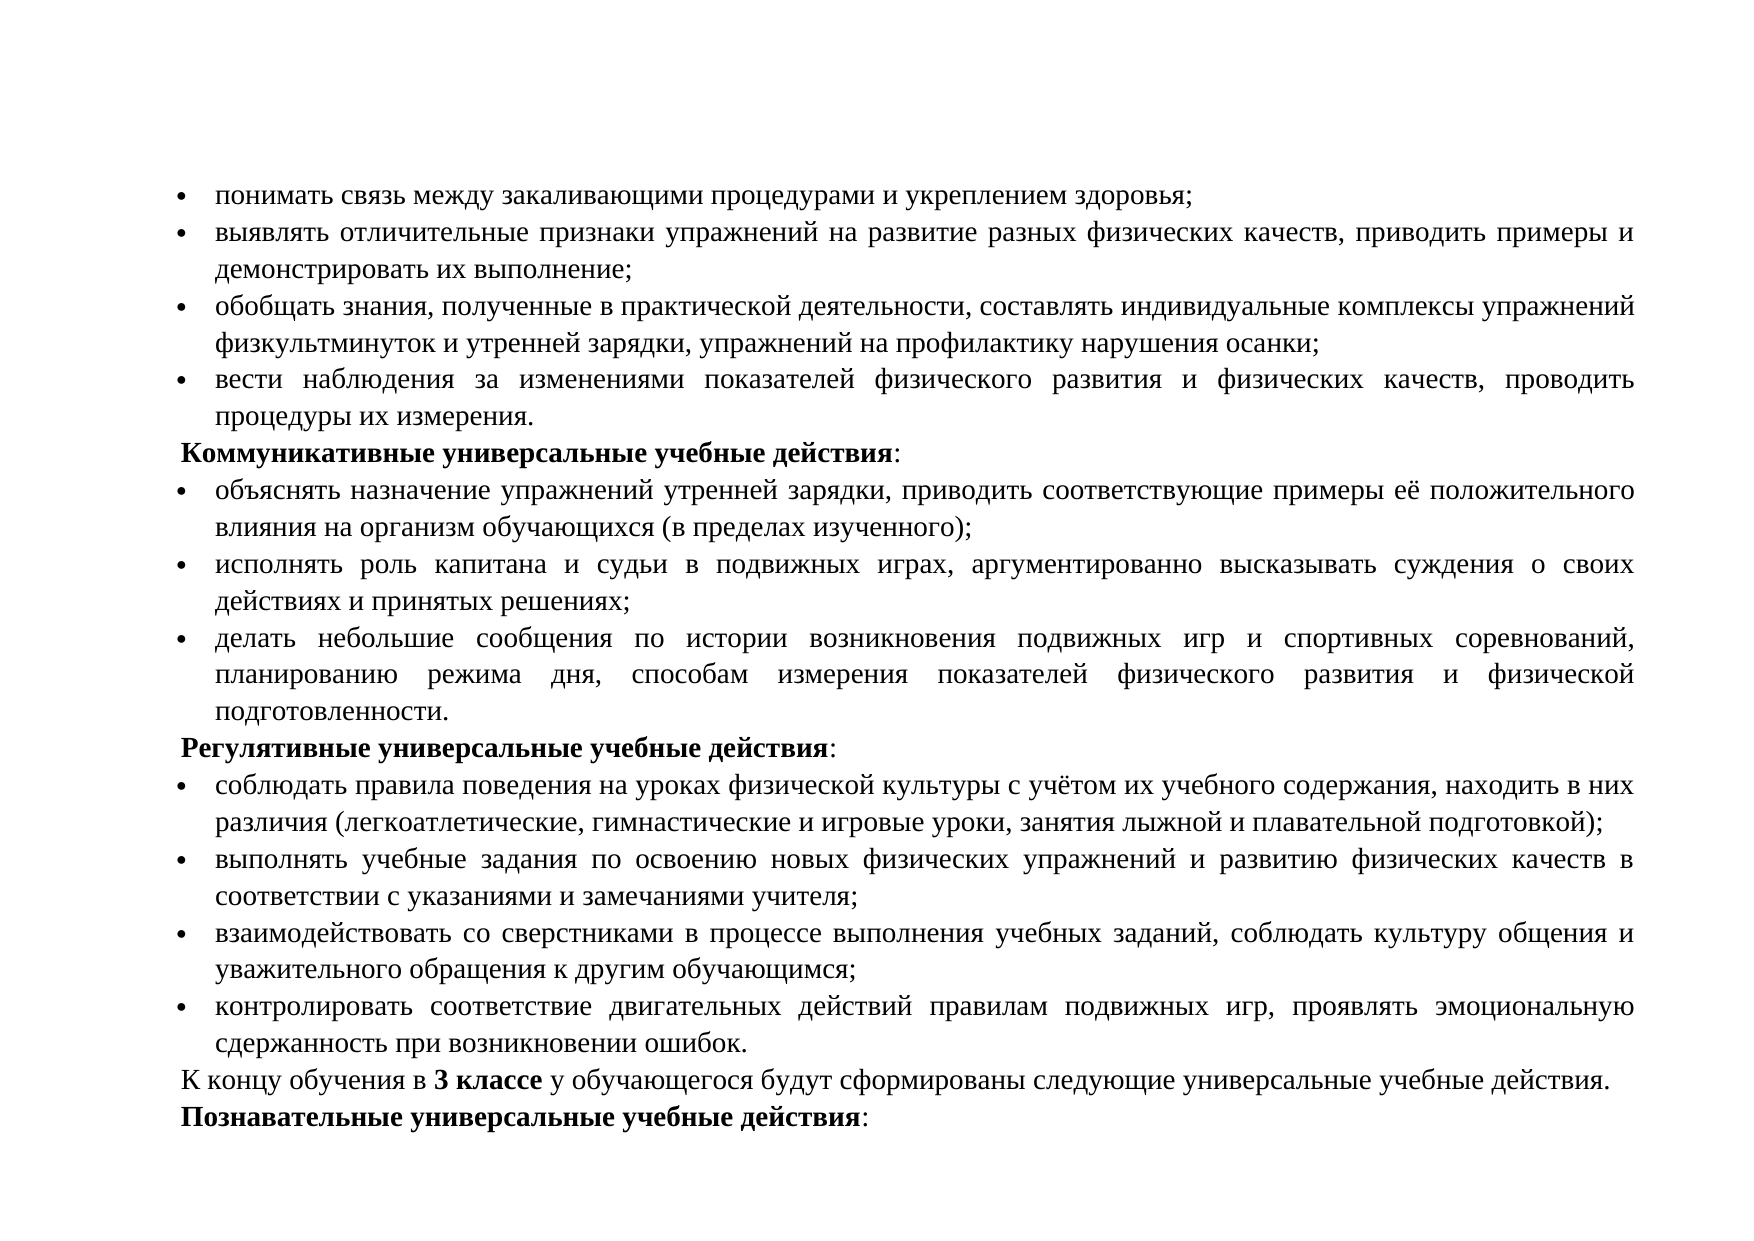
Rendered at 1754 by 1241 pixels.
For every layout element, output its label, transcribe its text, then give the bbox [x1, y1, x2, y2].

list выявлять отличительные признаки упражнений на развитие разных физических качеств, приводить примеры и демонстрировать их выполнение; [177, 214, 1636, 284]
text Коммуникативные универсальные учебные действия: [118, 435, 1636, 469]
list обобщать знания, полученные в практической деятельности, составлять индивидуальные комплексы упражнений физкультминуток и утренней зарядки, упражнений на профилактику нарушения осанки; [177, 288, 1636, 358]
text Познавательные универсальные учебные действия: [118, 1099, 1636, 1133]
text К концу обучения в 3 классе у обучающегося будут сформированы следующие универсальные учебные действия. [118, 1062, 1636, 1096]
text Регулятивные универсальные учебные действия: [118, 730, 1636, 764]
list делать небольшие сообщения по истории возникновения подвижных игр и спортивных соревнований, планированию режима дня, способам измерения показателей физического развития и физической подготовленности. [177, 620, 1636, 727]
list объяснять назначение упражнений утренней зарядки, приводить соответствующие примеры её положительного влияния на организм обучающихся (в пределах изученного); [177, 472, 1636, 543]
list соблюдать правила поведения на уроках физической культуры с учётом их учебного содержания, находить в них различия (легкоатлетические, гимнастические и игровые уроки, занятия лыжной и плавательной подготовкой); [177, 767, 1636, 838]
list понимать связь между закаливающими процедурами и укреплением здоровья; [177, 177, 1636, 211]
list выполнять учебные задания по освоению новых физических упражнений и развитию физических качеств в соответствии с указаниями и замечаниями учителя; [177, 841, 1636, 911]
list контролировать соответствие двигательных действий правилам подвижных игр, проявлять эмоциональную сдержанность при возникновении ошибок. [177, 988, 1636, 1059]
list взаимодействовать со сверстниками в процессе выполнения учебных заданий, соблюдать культуру общения и уважительного обращения к другим обучающимся; [177, 915, 1636, 985]
list вести наблюдения за изменениями показателей физического развития и физических качеств, проводить процедуры их измерения. [177, 362, 1636, 432]
list исполнять роль капитана и судьи в подвижных играх, аргументированно высказывать суждения о своих действиях и принятых решениях; [177, 546, 1636, 616]
